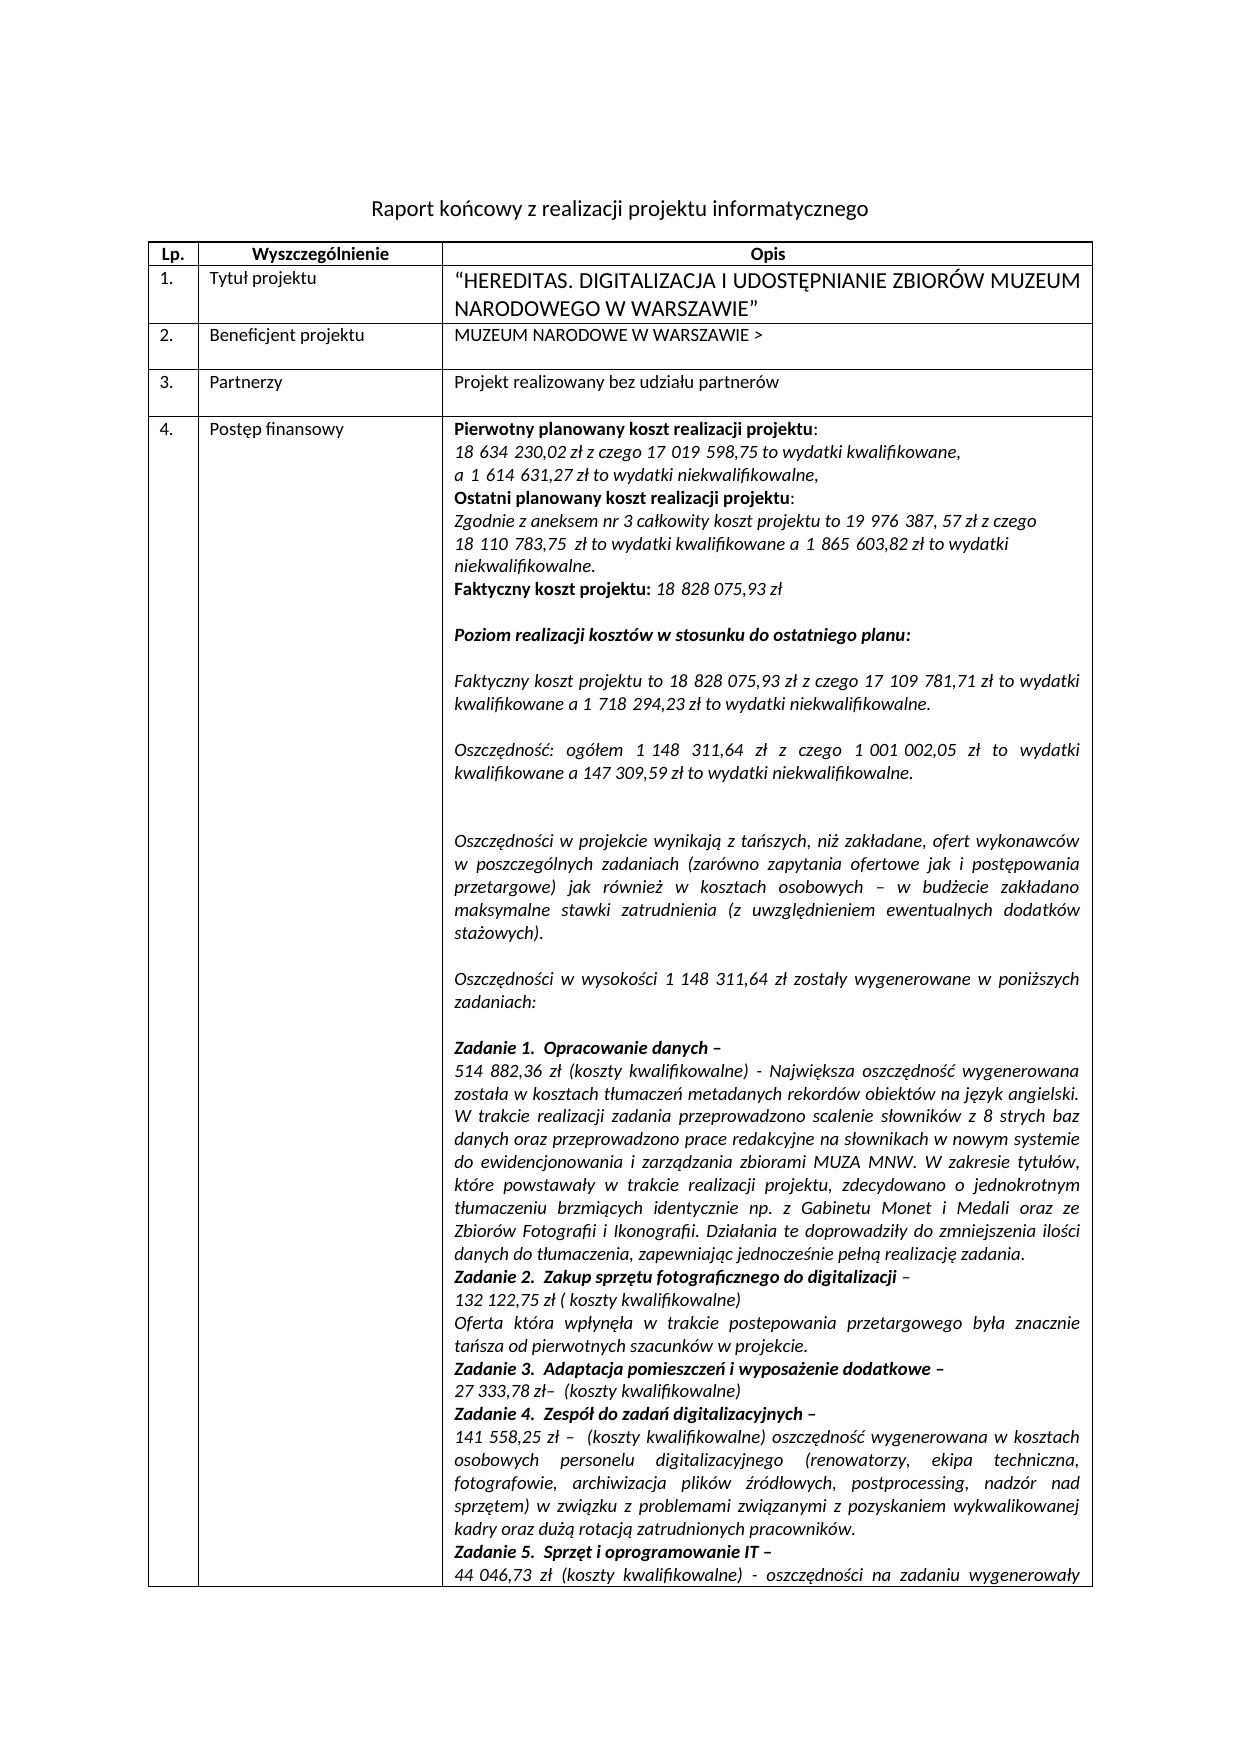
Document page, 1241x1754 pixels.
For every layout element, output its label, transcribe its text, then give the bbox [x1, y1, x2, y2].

table_cell Partnerzy [199, 370, 442, 416]
table_cell [149, 370, 198, 416]
table_cell “HEREDITAS. DIGITALIZACJA I UDOSTĘPNIANIE ZBIORÓW MUZEUM NARODOWEGO W WARSZAWIE” [443, 266, 1092, 322]
table_cell MUZEUM NARODOWE W WARSZAWIE > [443, 324, 1092, 369]
table_cell [149, 324, 198, 369]
table_header Opis [443, 243, 1092, 265]
table_cell Tytuł projektu [199, 266, 442, 322]
table_cell Postęp finansowy [199, 417, 442, 1586]
text Raport końcowy z realizacji projektu informatycznego [148, 194, 1093, 222]
table_cell [149, 266, 198, 322]
table_cell Projekt realizowany bez udziału partnerów [443, 370, 1092, 416]
table_cell [149, 417, 198, 1586]
table_header Lp. [149, 243, 198, 265]
table_cell Beneficjent projektu [199, 324, 442, 369]
table_header Wyszczególnienie [199, 243, 442, 265]
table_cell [443, 417, 1092, 1586]
